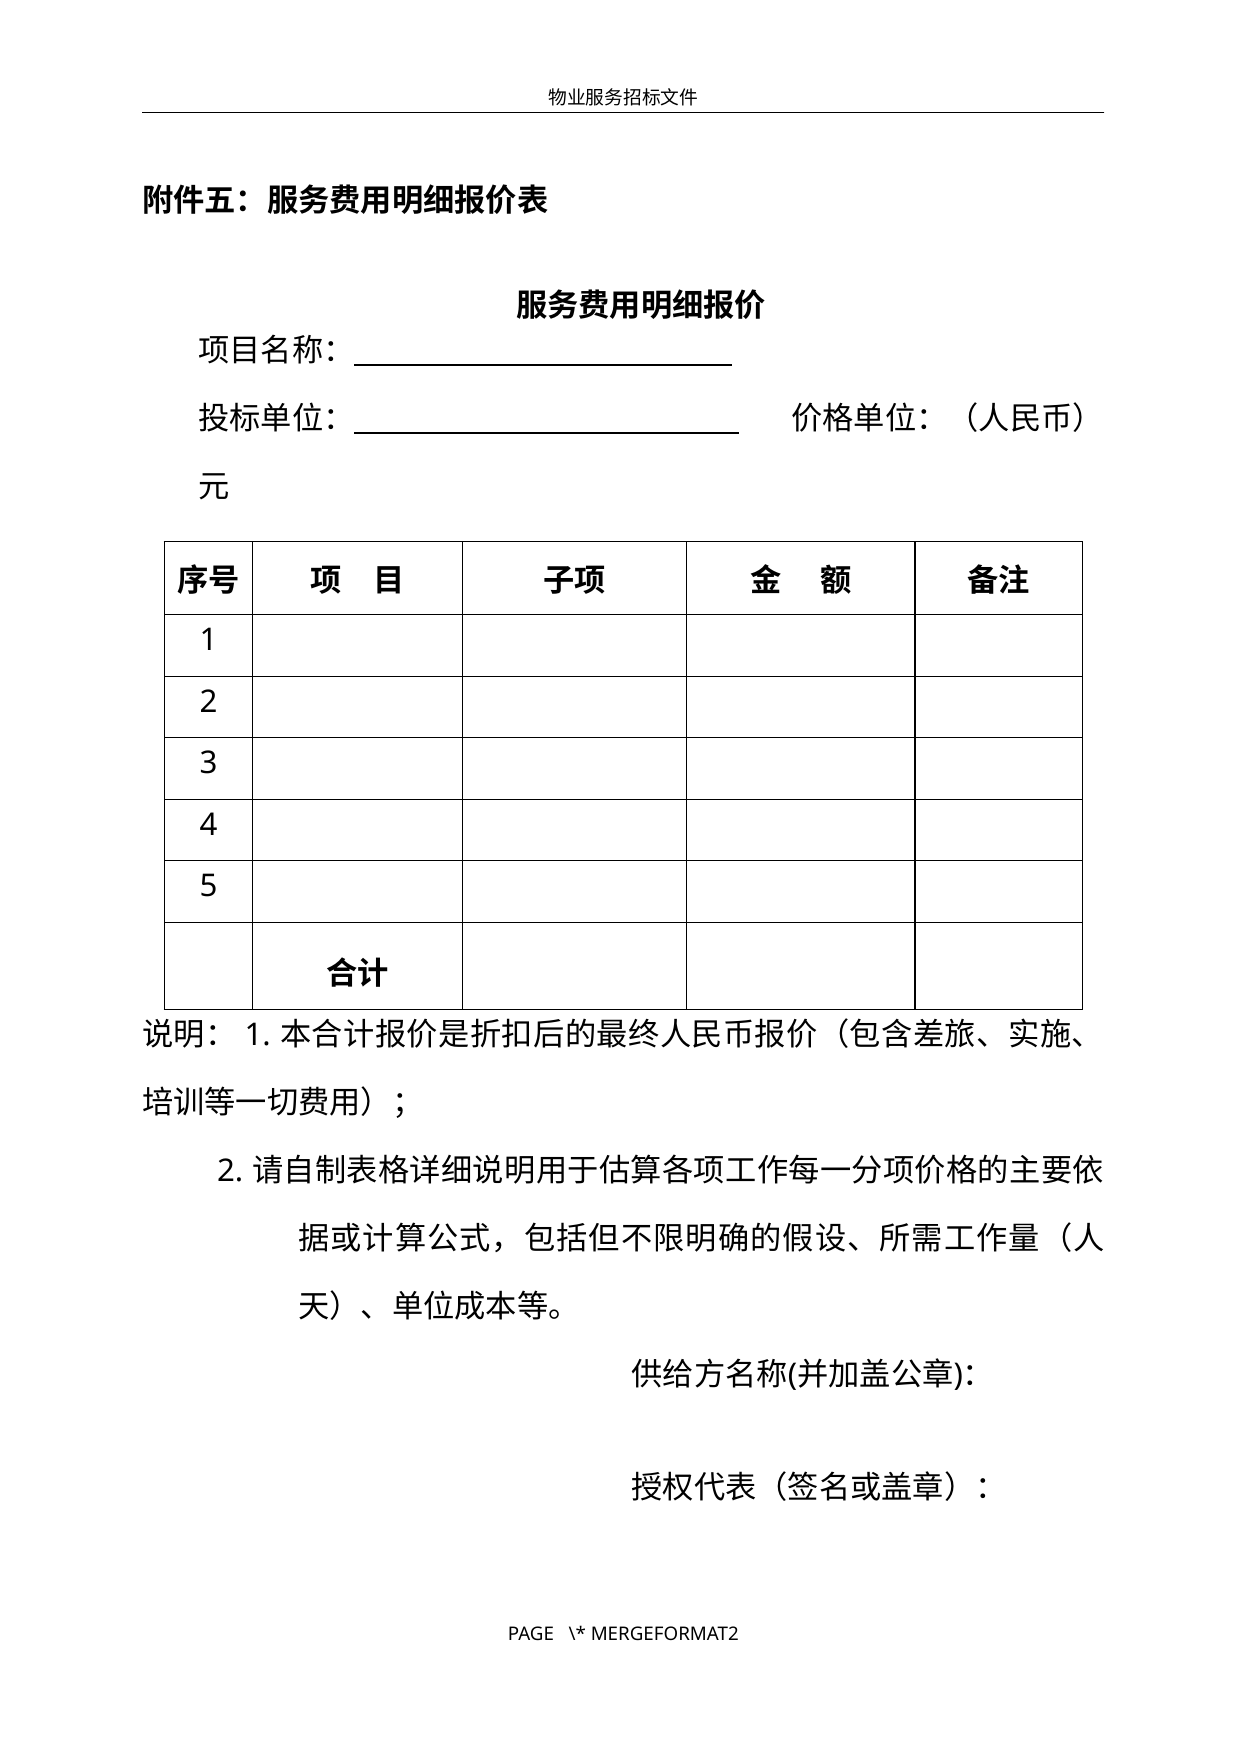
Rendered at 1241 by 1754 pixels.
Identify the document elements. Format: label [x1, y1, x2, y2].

table_cell [463, 861, 686, 922]
table_header [165, 542, 252, 614]
table_cell [687, 861, 914, 922]
table_cell [916, 677, 1082, 737]
table_cell [165, 923, 252, 1008]
table_cell [916, 923, 1082, 1008]
table_cell [687, 677, 914, 737]
table_cell [165, 738, 252, 799]
table_header [463, 542, 686, 614]
table_cell [463, 615, 686, 676]
table_cell [253, 800, 462, 860]
table_cell [253, 615, 462, 676]
table_header [253, 542, 462, 614]
table_cell [687, 923, 914, 1008]
table_cell [463, 800, 686, 860]
table_cell [916, 861, 1082, 922]
table_cell [253, 923, 462, 1008]
table_cell [165, 615, 252, 676]
table_cell [687, 800, 914, 860]
table_cell [916, 800, 1082, 860]
table_cell [165, 677, 252, 737]
table_cell [253, 861, 462, 922]
table_cell [165, 800, 252, 860]
table_cell [687, 738, 914, 799]
table_cell [916, 738, 1082, 799]
table_cell [463, 738, 686, 799]
table_header [916, 542, 1082, 614]
table_cell [253, 677, 462, 737]
table_cell [463, 677, 686, 737]
table_cell [253, 738, 462, 799]
table_header [687, 542, 914, 614]
table_cell [463, 923, 686, 1008]
table_cell [916, 615, 1082, 676]
table_cell [687, 615, 914, 676]
table_cell [165, 861, 252, 922]
